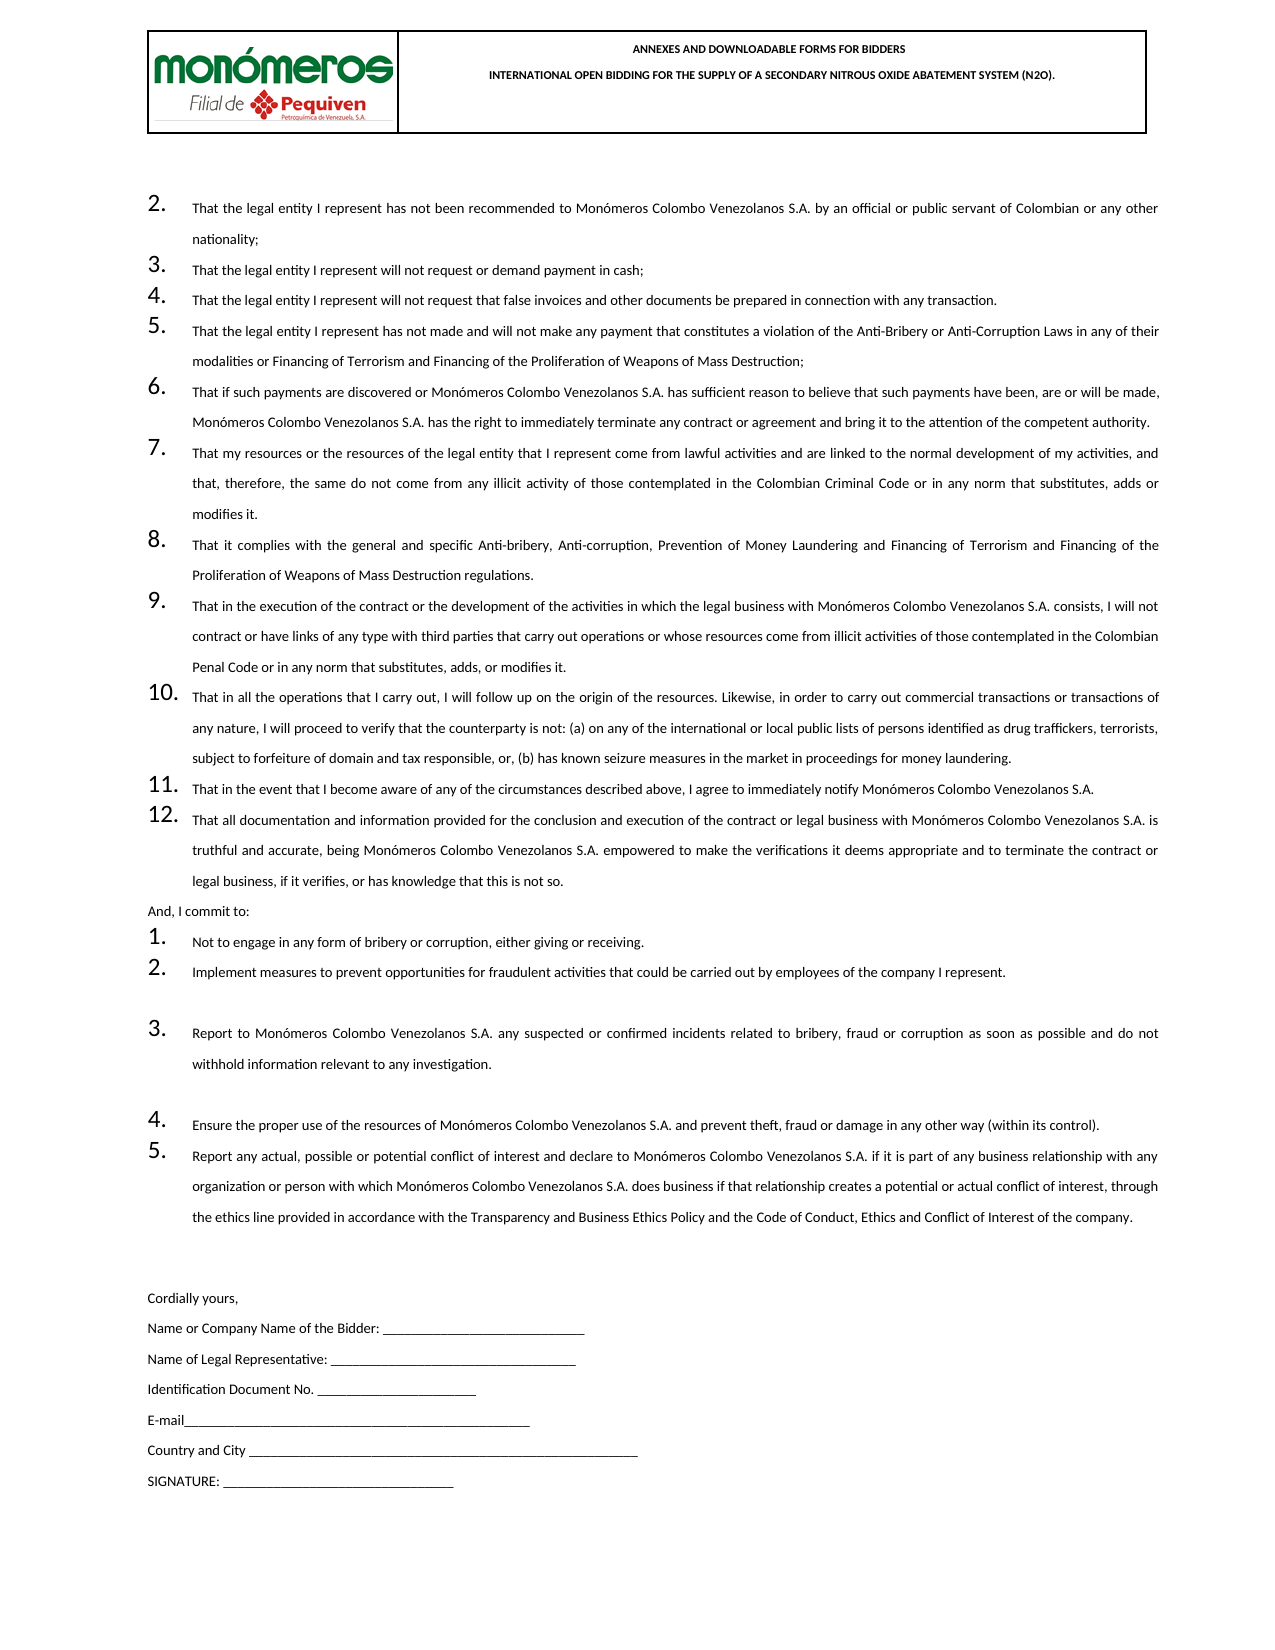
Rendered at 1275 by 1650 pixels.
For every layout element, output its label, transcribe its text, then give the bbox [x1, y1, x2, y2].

list That the legal entity I represent has not made and will not make any payment that constitutes a violation of the Anti-Bribery or Anti-Corruption Laws in any of their modalities or Financing of Terrorism and Financing of the Proliferation of Weapons of Mass Destruction; [147, 309, 1161, 370]
list That in the event that I become aware of any of the circumstances described above, I agree to immediately notify Monómeros Colombo Venezolanos S.A. [147, 768, 1161, 798]
text SIGNATURE: ________________________________ [147, 1459, 1161, 1490]
text Cordially yours, [147, 1276, 1161, 1307]
picture [154, 47, 394, 121]
text E-mail________________________________________________ [147, 1398, 1161, 1429]
list That the legal entity I represent will not request or demand payment in cash; [147, 248, 1161, 279]
list That my resources or the resources of the legal entity that I represent come from lawful activities and are linked to the normal development of my activities, and that, therefore, the same do not come from any illicit activity of those contemplated in the Colombian Criminal Code or in any norm that substitutes, adds or modifies it. [147, 432, 1161, 523]
list That in the execution of the contract or the development of the activities in which the legal business with Monómeros Colombo Venezolanos S.A. consists, I will not contract or have links of any type with third parties that carry out operations or whose resources come from illicit activities of those contemplated in the Colombian Penal Code or in any norm that substitutes, adds, or modifies it. [147, 584, 1161, 676]
list Implement measures to prevent opportunities for fraudulent activities that could be carried out by employees of the company I represent. [148, 951, 1161, 982]
text Identification Document No. ______________________ [147, 1368, 1161, 1398]
list That it complies with the general and specific Anti-bribery, Anti-corruption, Prevention of Money Laundering and Financing of Terrorism and Financing of the Proliferation of Weapons of Mass Destruction regulations. [147, 523, 1161, 584]
list Report to Monómeros Colombo Venezolanos S.A. any suspected or confirmed incidents related to bribery, fraud or corruption as soon as possible and do not withhold information relevant to any investigation. [148, 1012, 1161, 1073]
text Name or Company Name of the Bidder: ____________________________ [147, 1307, 1161, 1337]
list Ensure the proper use of the resources of Monómeros Colombo Venezolanos S.A. and prevent theft, fraud or damage in any other way (within its control). [148, 1104, 1161, 1134]
list That all documentation and information provided for the conclusion and execution of the contract or legal business with Monómeros Colombo Venezolanos S.A. is truthful and accurate, being Monómeros Colombo Venezolanos S.A. empowered to make the verifications it deems appropriate and to terminate the contract or legal business, if it verifies, or has knowledge that this is not so. [147, 798, 1161, 890]
list That in all the operations that I carry out, I will follow up on the origin of the resources. Likewise, in order to carry out commercial transactions or transactions of any nature, I will proceed to verify that the counterparty is not: (a) on any of the international or local public lists of persons identified as drug traffickers, terrorists, subject to forfeiture of domain and tax responsible, or, (b) has known seizure measures in the market in proceedings for money laundering. [147, 676, 1161, 768]
list That the legal entity I represent has not been recommended to Monómeros Colombo Venezolanos S.A. by an official or public servant of Colombian or any other nationality; [147, 187, 1161, 248]
text And, I commit to: [148, 890, 1161, 920]
list That if such payments are discovered or Monómeros Colombo Venezolanos S.A. has sufficient reason to believe that such payments have been, are or will be made, Monómeros Colombo Venezolanos S.A. has the right to immediately terminate any contract or agreement and bring it to the attention of the competent authority. [147, 371, 1161, 432]
list That the legal entity I represent will not request that false invoices and other documents be prepared in connection with any transaction. [147, 279, 1161, 309]
text Name of Legal Representative: __________________________________ [147, 1337, 1161, 1368]
list Report any actual, possible or potential conflict of interest and declare to Monómeros Colombo Venezolanos S.A. if it is part of any business relationship with any organization or person with which Monómeros Colombo Venezolanos S.A. does business if that relationship creates a potential or actual conflict of interest, through the ethics line provided in accordance with the Transparency and Business Ethics Policy and the Code of Conduct, Ethics and Conflict of Interest of the company. [148, 1134, 1161, 1226]
list Not to engage in any form of bribery or corruption, either giving or receiving. [148, 920, 1161, 951]
text Country and City ______________________________________________________ [147, 1429, 1161, 1459]
